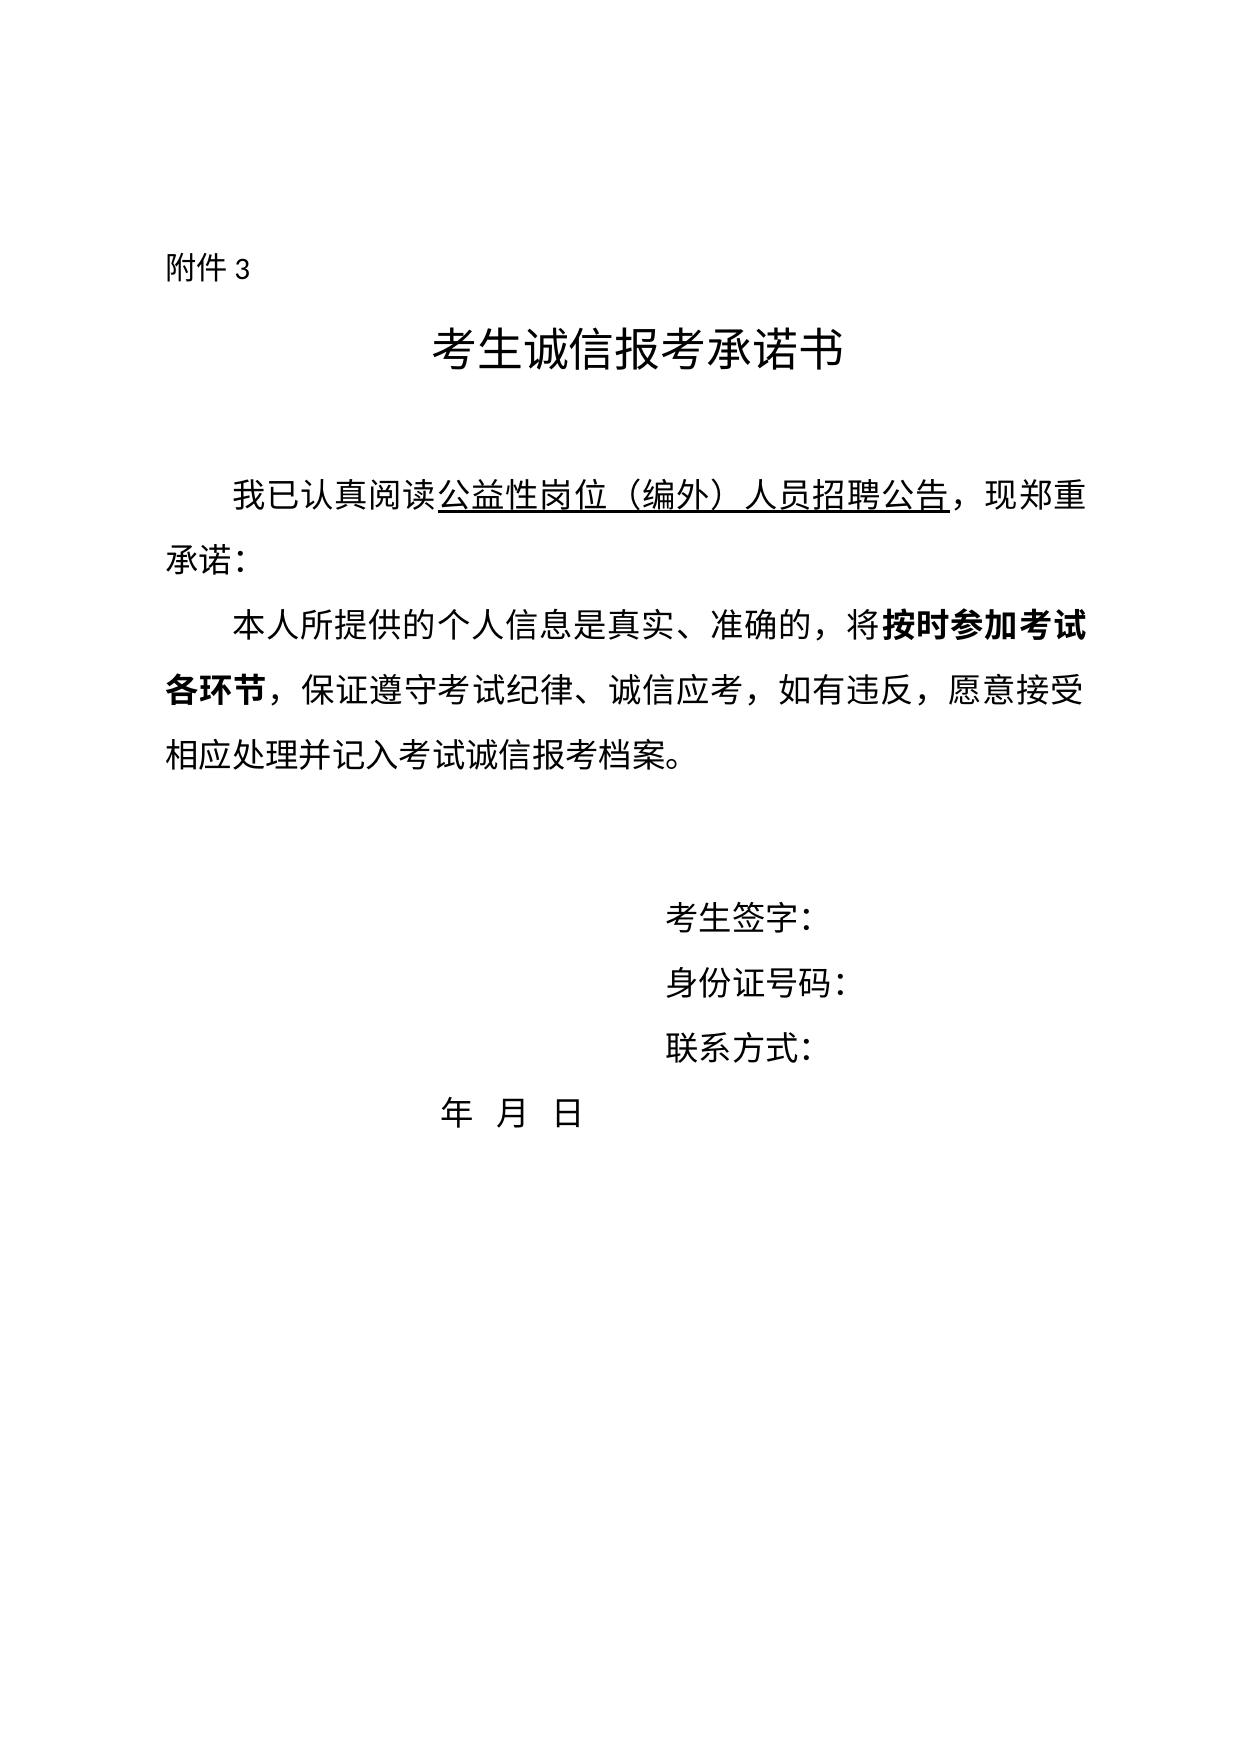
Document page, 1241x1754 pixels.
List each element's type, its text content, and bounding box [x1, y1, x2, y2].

text 附件3 [165, 233, 1087, 298]
text 年 月 日 [165, 1078, 1087, 1143]
text 本人所提供的个人信息是真实、准确的，将按时参加考试各环节，保证遵守考试纪律、诚信应考，如有违反，愿意接受相应处理并记入考试诚信报考档案。 [165, 590, 1087, 785]
text 考生签字： [165, 883, 1087, 948]
text 考生诚信报考承诺书 [165, 298, 1087, 395]
text 身份证号码： [165, 948, 1087, 1013]
text 联系方式： [165, 1013, 1087, 1078]
text 我已认真阅读公益性岗位（编外）人员招聘公告，现郑重承诺： [165, 460, 1087, 590]
